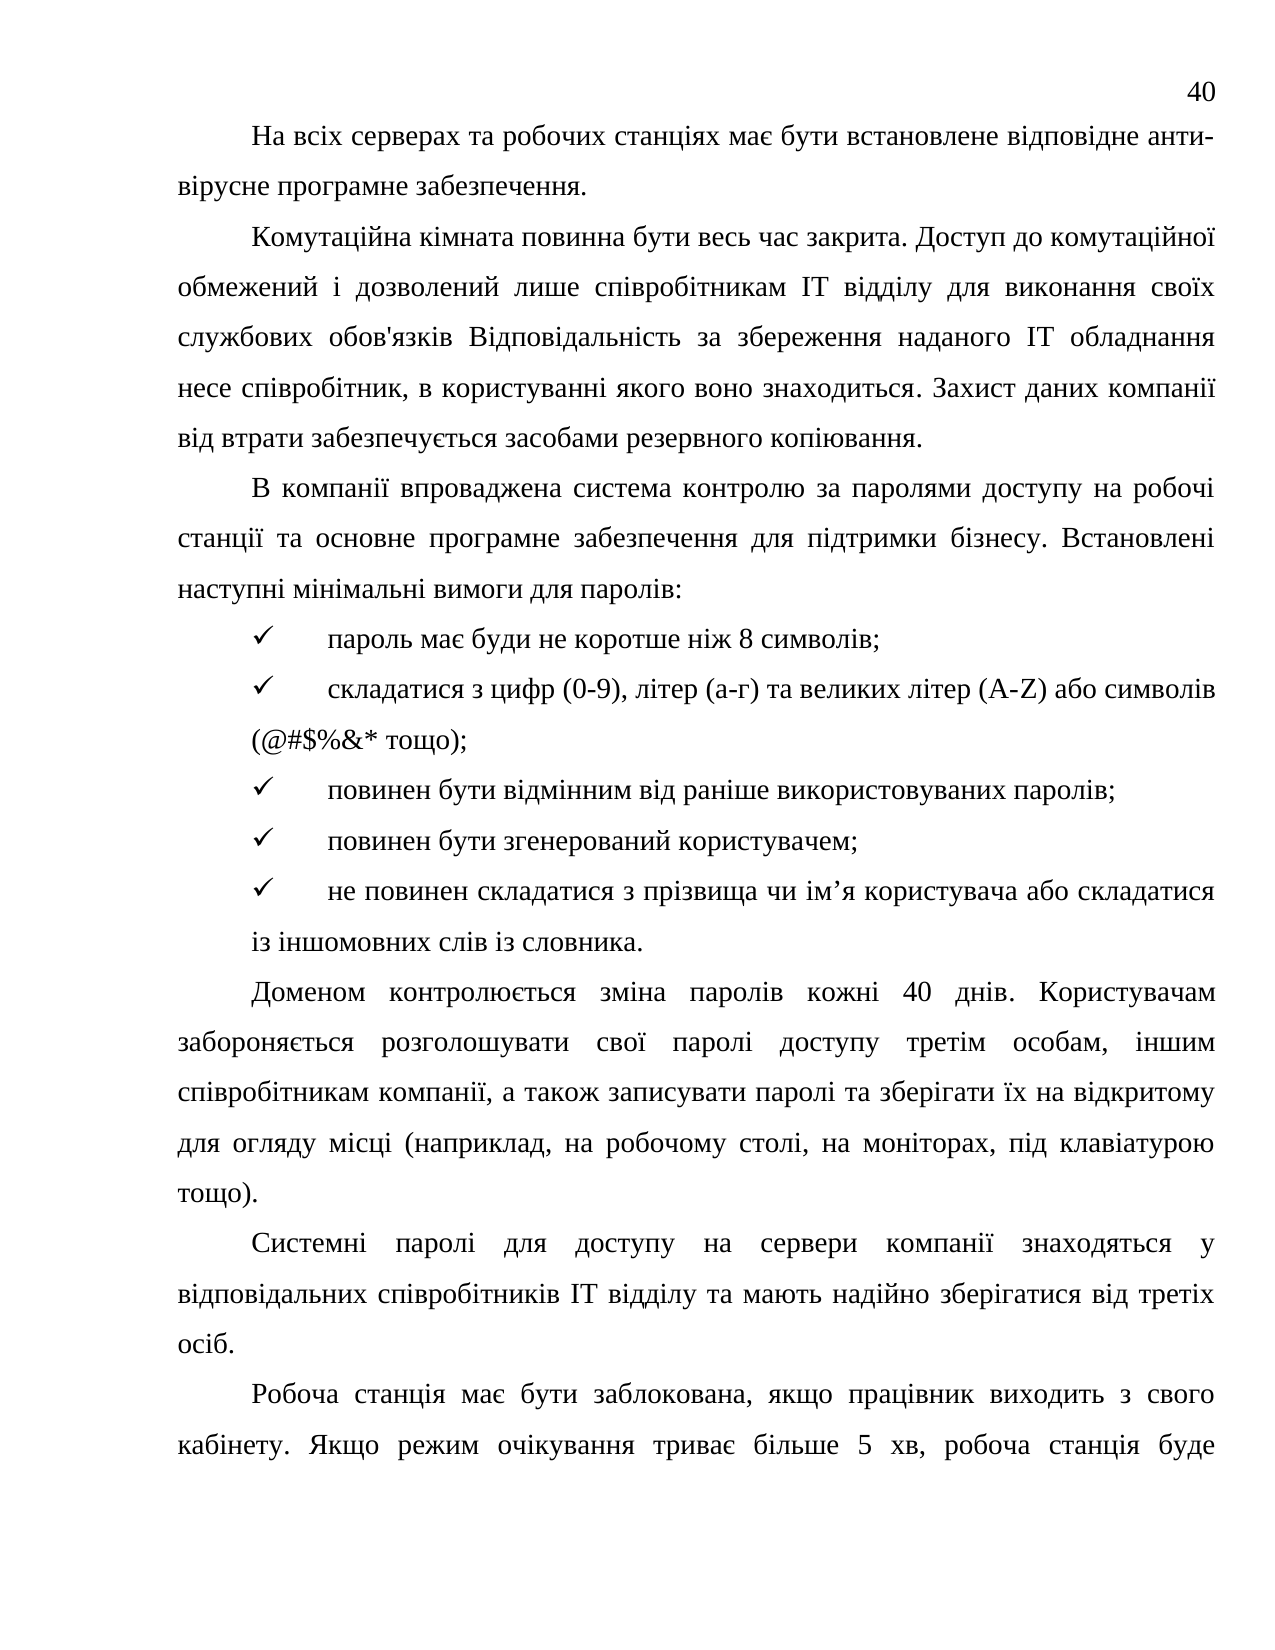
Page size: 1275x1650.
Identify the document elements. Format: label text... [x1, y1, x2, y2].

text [177, 1376, 1216, 1460]
list повинен бути згенерований користувачем; [251, 823, 1216, 856]
text Комутаційна кімната повинна бути весь час закрита. Доступ до комутаційної обмежений і дозволений лише співробітникам ІТ відділу для виконання своїх службових обов'язків Відповідальність за збереження наданого ІТ обладнання несе співробітник, в користуванні якого воно знаходиться. Захист даних компанії від втрати забезпечується засобами резервного копіювання. [177, 219, 1216, 453]
text В компанії впроваджена система контролю за паролями доступу на робочі станції та основне програмне забезпечення для підтримки бізнесу. Встановлені наступні мінімальні вимоги для паролів: [177, 470, 1216, 604]
list повинен бути відмінним від раніше використовуваних паролів; [251, 772, 1216, 806]
list не повинен складатися з прізвища чи ім’я користувача або складатися із іншомовних слів із словника. [251, 873, 1216, 957]
text Доменом контролюється зміна паролів кожні 40 днів. Користувачам забороняється розголошувати свої паролі доступу третім особам, іншим співробітникам компанії, а також записувати паролі та зберігати їх на відкритому для огляду місці (наприклад, на робочому столі, на моніторах, під клавіатурою тощо). [177, 974, 1216, 1209]
text Системні паролі для доступу на сервери компанії знаходяться у відповідальних співробітників ІТ відділу та мають надійно зберігатися від третіх осіб. [177, 1226, 1216, 1360]
list пароль має буди не коротше ніж 8 символів; [251, 621, 1216, 655]
text На всіх серверах та робочих станціях має бути встановлене відповідне анти-вірусне програмне забезпечення. [177, 118, 1216, 202]
list складатися з цифр (0-9), літер (а-г) та великих літер (А-Z) або символів (@#$%&* тощо); [251, 672, 1216, 756]
